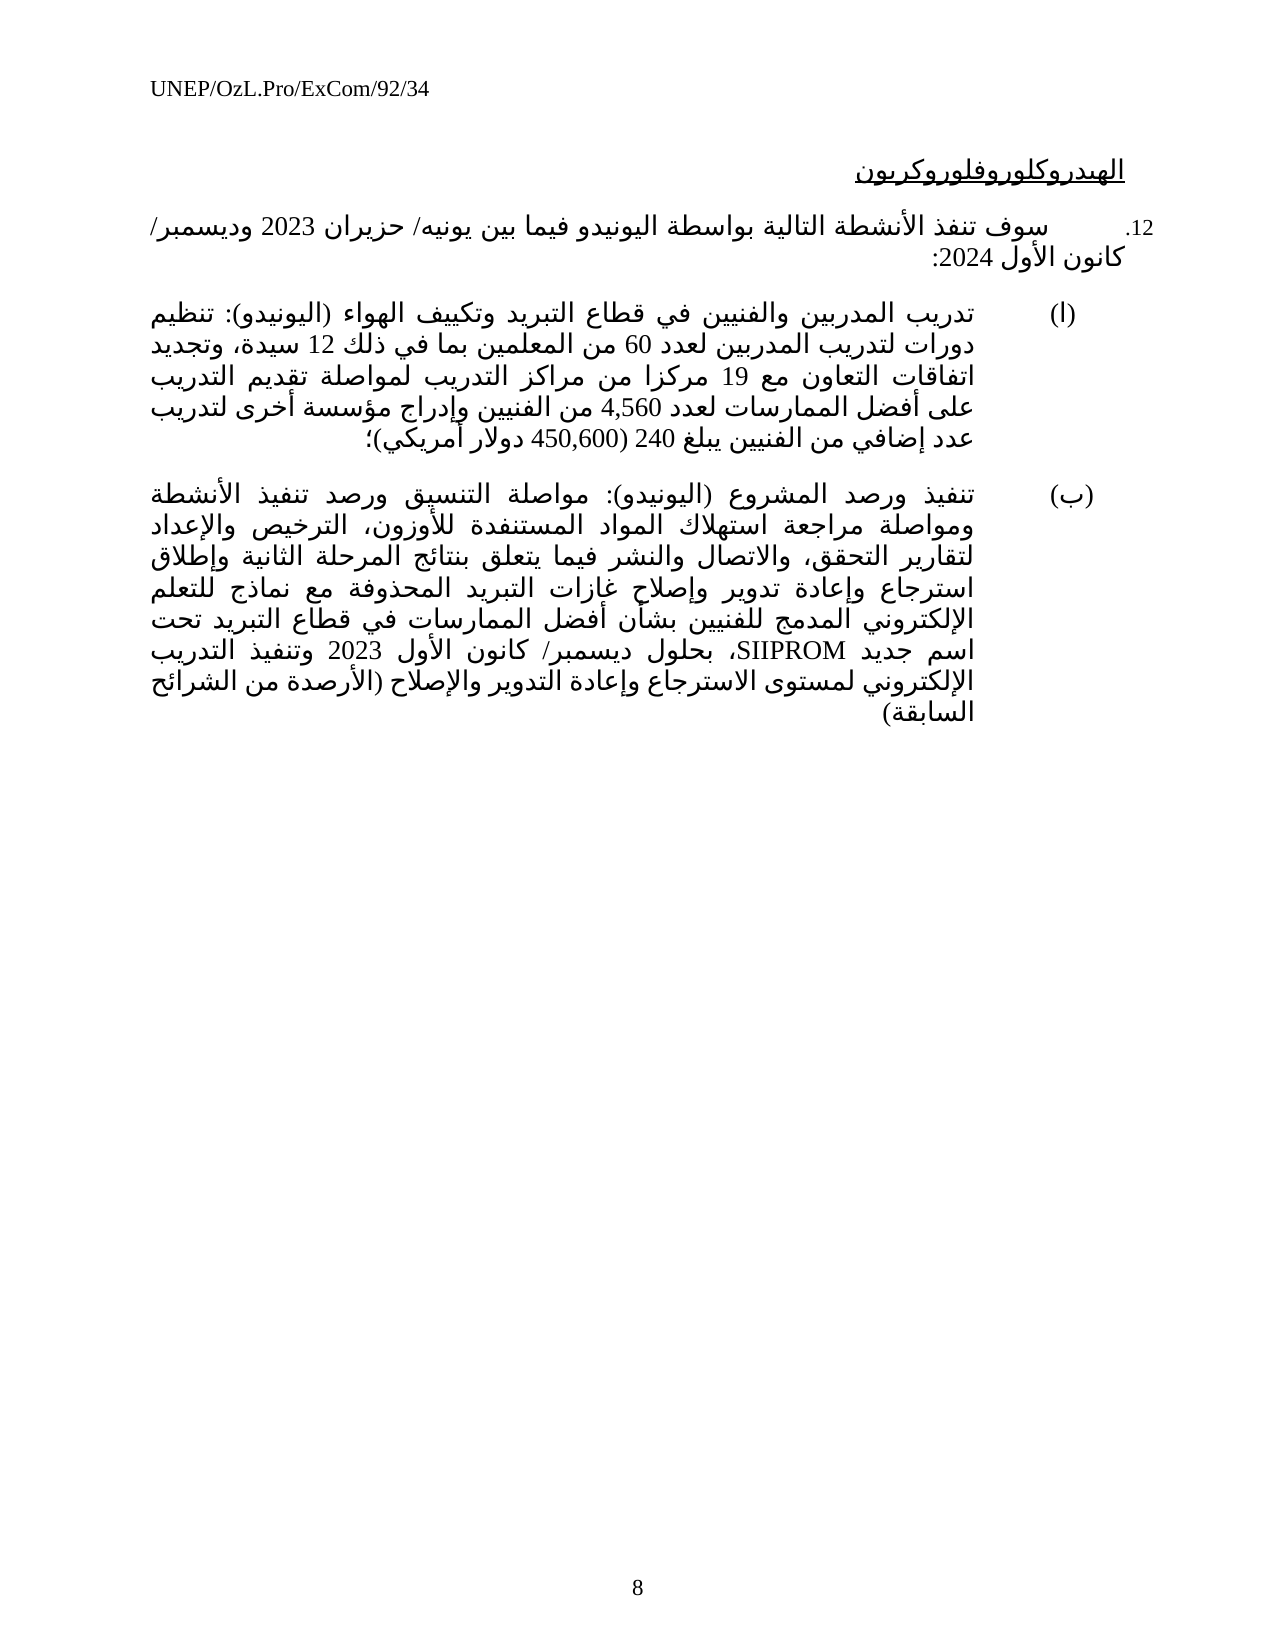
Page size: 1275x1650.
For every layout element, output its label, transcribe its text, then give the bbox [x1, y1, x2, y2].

subtitle تدريب المدربين والفنيين في قطاع التبريد وتكييف الهواء (اليونيدو): تنظيم دورات لتدريب المدربين لعدد 60 من المعلمين بما في ذلك 12 سيدة، وتجديد اتفاقات التعاون مع 19 مركزا من مراكز التدريب لمواصلة تقديم التدريب على أفضل الممارسات لعدد 4,560 من الفنيين وإدراج مؤسسة أخرى لتدريب عدد إضافي من الفنيين يبلغ 240 (450,600 دولار أمريكي)؛ [150, 297, 1050, 453]
subtitle تنفيذ ورصد المشروع (اليونيدو): مواصلة التنسيق ورصد تنفيذ الأنشطة ومواصلة مراجعة استهلاك المواد المستنفدة للأوزون، الترخيص والإعداد لتقارير التحقق، والاتصال والنشر فيما يتعلق بنتائج المرحلة الثانية وإطلاق استرجاع وإعادة تدوير وإصلاح غازات التبريد المحذوفة مع نماذج للتعلم الإلكتروني المدمج للفنيين بشأن أفضل الممارسات في قطاع التبريد تحت اسم جديد SIIPROM، بحلول ديسمبر/ كانون الأول 2023 وتنفيذ التدريب الإلكتروني لمستوى الاسترجاع وإعادة التدوير والإصلاح (الأرصدة من الشرائح السابقة) [150, 478, 1050, 727]
subtitle سوف تنفذ الأنشطة التالية بواسطة اليونيدو فيما بين يونيه/ حزيران 2023 وديسمبر/ كانون الأول 2024: [150, 210, 1125, 272]
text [150, 154, 1125, 185]
